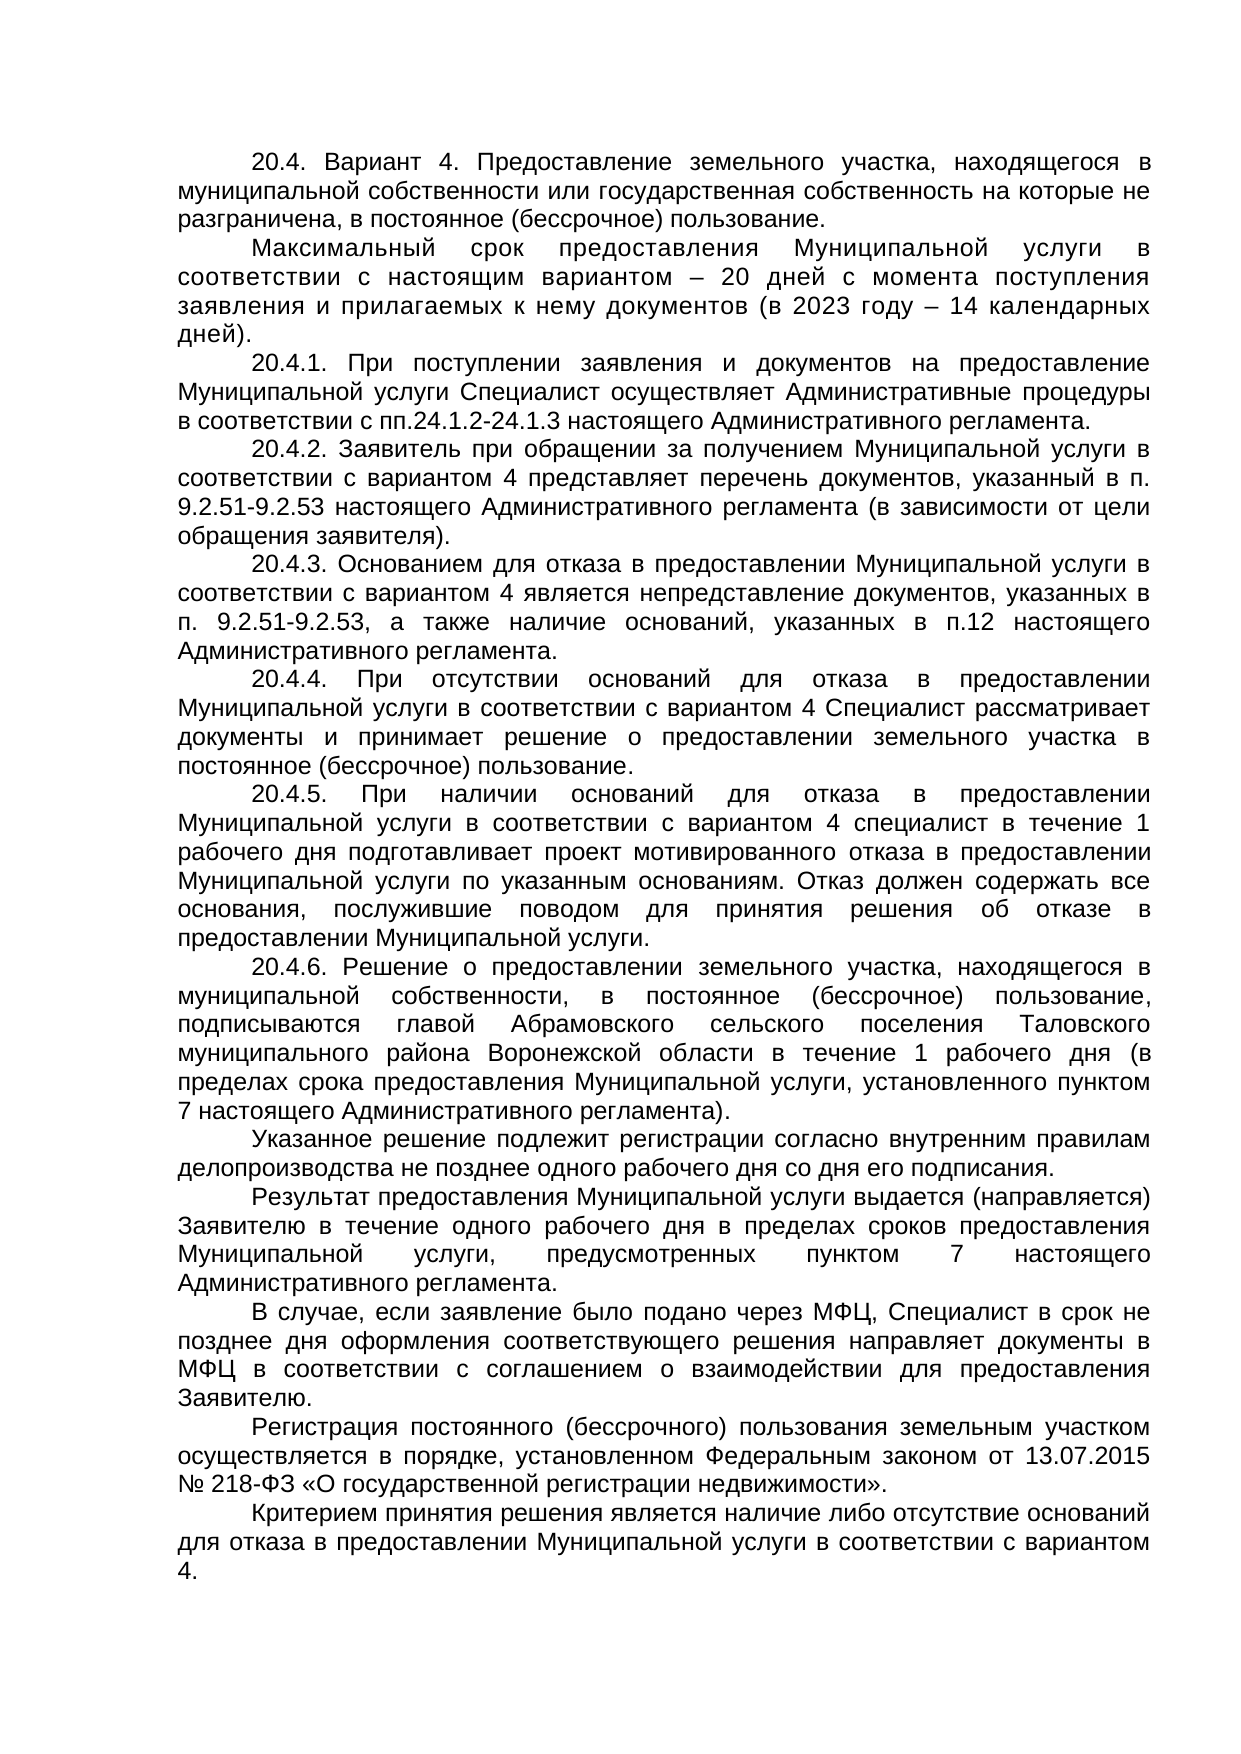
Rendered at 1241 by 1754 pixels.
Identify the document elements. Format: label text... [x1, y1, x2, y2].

text 20.4.6. Решение о предоставлении земельного участка, находящегося в муниципальной собственности, в постоянное (бессрочное) пользование, подписываются главой Абрамовского сельского поселения Таловского муниципального района Воронежской области в течение 1 рабочего дня (в пределах срока предоставления Муниципальной услуги, установленного пунктом 7 настоящего Административного регламента). [177, 952, 1152, 1124]
text 20.4.4. При отсутствии оснований для отказа в предоставлении Муниципальной услуги в соответствии с вариантом 4 Специалист рассматривает документы и принимает решение о предоставлении земельного участка в постоянное (бессрочное) пользование. [177, 664, 1152, 779]
text Критерием принятия решения является наличие либо отсутствие оснований для отказа в предоставлении Муниципальной услуги в соответствии с вариантом 4. [177, 1498, 1152, 1584]
text 20.4.5. При наличии оснований для отказа в предоставлении Муниципальной услуги в соответствии с вариантом 4 специалист в течение 1 рабочего дня подготавливает проект мотивированного отказа в предоставлении Муниципальной услуги по указанным основаниям. Отказ должен содержать все основания, послужившие поводом для принятия решения об отказе в предоставлении Муниципальной услуги. [177, 779, 1152, 952]
text В случае, если заявление было подано через МФЦ, Специалист в срок не позднее дня оформления соответствующего решения направляет документы в МФЦ в соответствии с соглашением о взаимодействии для предоставления Заявителю. [177, 1297, 1152, 1412]
text 20.4.2. Заявитель при обращении за получением Муниципальной услуги в соответствии с вариантом 4 представляет перечень документов, указанный в п. 9.2.51-9.2.53 настоящего Административного регламента (в зависимости от цели обращения заявителя). [177, 434, 1152, 549]
list 20.4. Вариант 4. Предоставление земельного участка, находящегося в муниципальной собственности или государственная собственность на которые не разграничена, в постоянное (бессрочное) пользование. [177, 147, 1152, 233]
text 20.4.1. При поступлении заявления и документов на предоставление Муниципальной услуги Специалист осуществляет Административные процедуры в соответствии с пп.24.1.2-24.1.3 настоящего Административного регламента. [177, 348, 1152, 434]
text 20.4.3. Основанием для отказа в предоставлении Муниципальной услуги в соответствии с вариантом 4 является непредставление документов, указанных в п. 9.2.51-9.2.53, а также наличие оснований, указанных в п.12 настоящего Административного регламента. [177, 549, 1152, 664]
text Указанное решение подлежит регистрации согласно внутренним правилам делопроизводства не позднее одного рабочего дня со дня его подписания. [177, 1124, 1152, 1182]
text Максимальный срок предоставления Муниципальной услуги в соответствии с настоящим вариантом – 20 дней с момента поступления заявления и прилагаемых к нему документов (в 2023 году – 14 календарных дней). [177, 233, 1152, 348]
text Результат предоставления Муниципальной услуги выдается (направляется) Заявителю в течение одного рабочего дня в пределах сроков предоставления Муниципальной услуги, предусмотренных пунктом 7 настоящего Административного регламента. [177, 1182, 1152, 1297]
text Регистрация постоянного (бессрочного) пользования земельным участком осуществляется в порядке, установленном Федеральным законом от 13.07.2015 № 218-ФЗ «О государственной регистрации недвижимости». [177, 1412, 1152, 1498]
